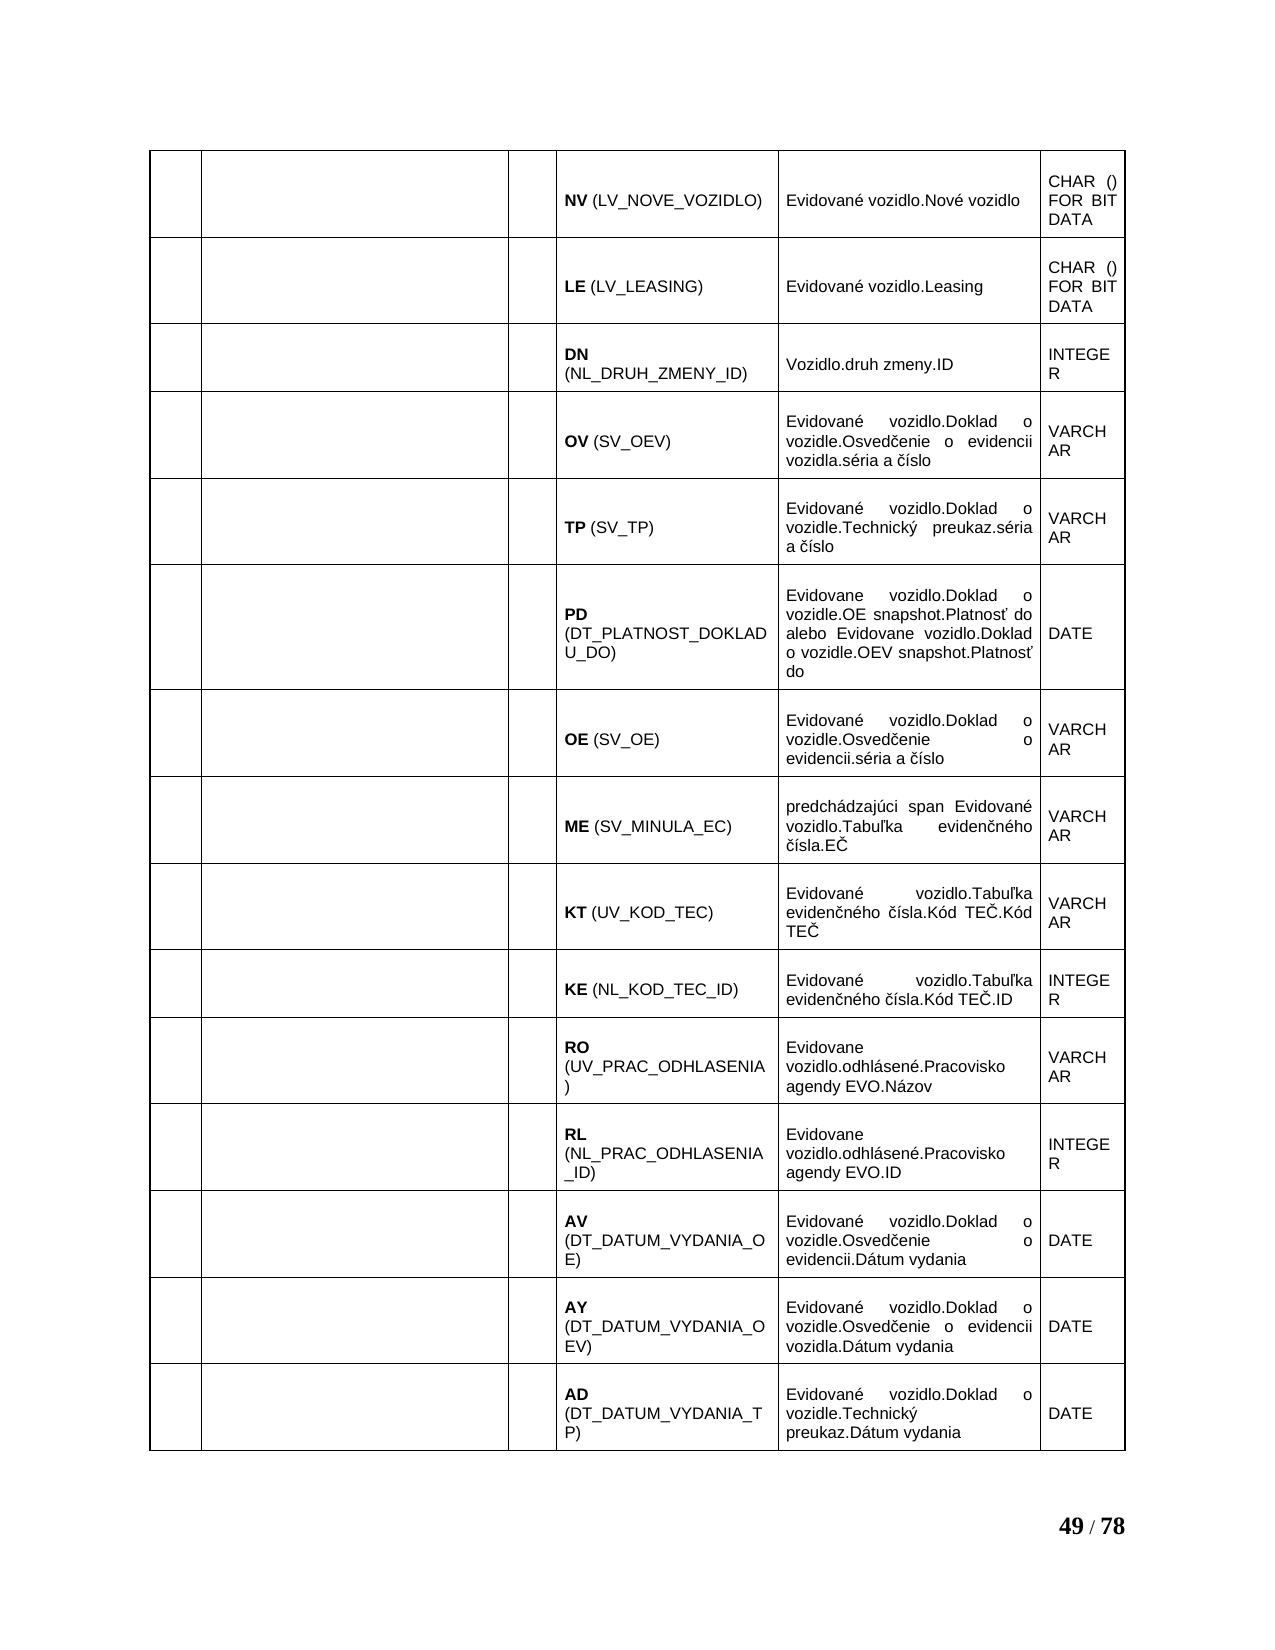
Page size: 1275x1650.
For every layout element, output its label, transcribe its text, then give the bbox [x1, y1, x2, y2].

table_cell INTEGER [1041, 1104, 1124, 1190]
table_cell [151, 777, 201, 862]
table_cell [151, 950, 201, 1017]
table_cell CHAR () FOR BIT DATA [1041, 151, 1124, 237]
table_cell DATE [1041, 1278, 1124, 1363]
table_cell [202, 238, 508, 323]
table_cell [151, 1018, 201, 1103]
table_cell [202, 950, 508, 1017]
table_cell [151, 1364, 201, 1450]
table_cell OE (SV_OE) [557, 690, 778, 776]
table_cell [509, 1278, 556, 1363]
table_cell [151, 324, 201, 391]
table_cell NV (LV_NOVE_VOZIDLO) [557, 151, 778, 237]
table_cell [151, 1191, 201, 1277]
table_cell [202, 1104, 508, 1190]
table_cell CHAR () FOR BIT DATA [1041, 238, 1124, 323]
table_cell DATE [1041, 565, 1124, 689]
table_cell RL (NL_PRAC_ODHLASENIA_ID) [557, 1104, 778, 1190]
table_cell ME (SV_MINULA_EC) [557, 777, 778, 862]
table_cell Evidované vozidlo.Nové vozidlo [779, 151, 1040, 237]
table_cell [151, 864, 201, 949]
table_cell [509, 950, 556, 1017]
table_cell [509, 392, 556, 477]
table_cell TP (SV_TP) [557, 479, 778, 564]
table_cell [202, 777, 508, 862]
table_cell [509, 479, 556, 564]
table_cell [202, 392, 508, 477]
table_cell Evidované vozidlo.Doklad o vozidle.Osvedčenie o evidencii.séria a číslo [779, 690, 1040, 776]
table_cell [509, 151, 556, 237]
table_cell [151, 1278, 201, 1363]
table_cell [151, 238, 201, 323]
table_cell INTEGER [1041, 950, 1124, 1017]
table_cell DATE [1041, 1191, 1124, 1277]
table_cell [509, 1018, 556, 1103]
table_cell DN (NL_DRUH_ZMENY_ID) [557, 324, 778, 391]
table_cell Vozidlo.druh zmeny.ID [779, 324, 1040, 391]
table_cell [509, 238, 556, 323]
table_cell [202, 151, 508, 237]
table_cell OV (SV_OEV) [557, 392, 778, 477]
table_cell [509, 864, 556, 949]
table_cell VARCHAR [1041, 690, 1124, 776]
table_cell Evidovane vozidlo.Doklad o vozidle.OE snapshot.Platnosť do alebo Evidovane vozidlo.Doklad o vozidle.OEV snapshot.Platnosť do [779, 565, 1040, 689]
table_cell [202, 565, 508, 689]
table_cell RO (UV_PRAC_ODHLASENIA) [557, 1018, 778, 1103]
table_cell Evidované vozidlo.Doklad o vozidle.Osvedčenie o evidencii.Dátum vydania [779, 1191, 1040, 1277]
table_cell PD (DT_PLATNOST_DOKLADU_DO) [557, 565, 778, 689]
table_cell [202, 690, 508, 776]
table_cell KE (NL_KOD_TEC_ID) [557, 950, 778, 1017]
table_cell VARCHAR [1041, 479, 1124, 564]
table_cell [202, 1364, 508, 1450]
table_cell [509, 1364, 556, 1450]
table_cell [151, 392, 201, 477]
table_cell [509, 565, 556, 689]
table_cell Evidované vozidlo.Tabuľka evidenčného čísla.Kód TEČ.Kód TEČ [779, 864, 1040, 949]
table_cell [202, 479, 508, 564]
table_cell KT (UV_KOD_TEC) [557, 864, 778, 949]
table_cell [151, 565, 201, 689]
table_cell Evidované vozidlo.Doklad o vozidle.Technický preukaz.séria a číslo [779, 479, 1040, 564]
table_cell Evidované vozidlo.Doklad o vozidle.Osvedčenie o evidencii vozidla.Dátum vydania [779, 1278, 1040, 1363]
table_cell DATE [1041, 1364, 1124, 1450]
table_cell [202, 1018, 508, 1103]
table_cell VARCHAR [1041, 864, 1124, 949]
table_cell [151, 151, 201, 237]
table_cell [202, 324, 508, 391]
table_cell predchádzajúci span Evidované vozidlo.Tabuľka evidenčného čísla.EČ [779, 777, 1040, 862]
table_cell [509, 1104, 556, 1190]
table_cell Evidované vozidlo.Tabuľka evidenčného čísla.Kód TEČ.ID [779, 950, 1040, 1017]
table_cell LE (LV_LEASING) [557, 238, 778, 323]
table_cell VARCHAR [1041, 777, 1124, 862]
table_cell AV (DT_DATUM_VYDANIA_OE) [557, 1191, 778, 1277]
table_cell Evidovane vozidlo.odhlásené.Pracovisko agendy EVO.ID [779, 1104, 1040, 1190]
table_cell [509, 324, 556, 391]
table_cell [509, 1191, 556, 1277]
table_cell [202, 1191, 508, 1277]
table_cell Evidované vozidlo.Doklad o vozidle.Technický preukaz.Dátum vydania [779, 1364, 1040, 1450]
table_cell [509, 777, 556, 862]
table_cell [509, 690, 556, 776]
table_cell [151, 690, 201, 776]
table_cell AD (DT_DATUM_VYDANIA_TP) [557, 1364, 778, 1450]
table_cell INTEGER [1041, 324, 1124, 391]
table_cell [151, 479, 201, 564]
table_cell [202, 1278, 508, 1363]
table_cell [202, 864, 508, 949]
table_cell Evidované vozidlo.Leasing [779, 238, 1040, 323]
table_cell Evidované vozidlo.Doklad o vozidle.Osvedčenie o evidencii vozidla.séria a číslo [779, 392, 1040, 477]
table_cell [151, 1104, 201, 1190]
table_cell VARCHAR [1041, 1018, 1124, 1103]
table_cell AY (DT_DATUM_VYDANIA_OEV) [557, 1278, 778, 1363]
table_cell Evidovane vozidlo.odhlásené.Pracovisko agendy EVO.Názov [779, 1018, 1040, 1103]
table_cell VARCHAR [1041, 392, 1124, 477]
